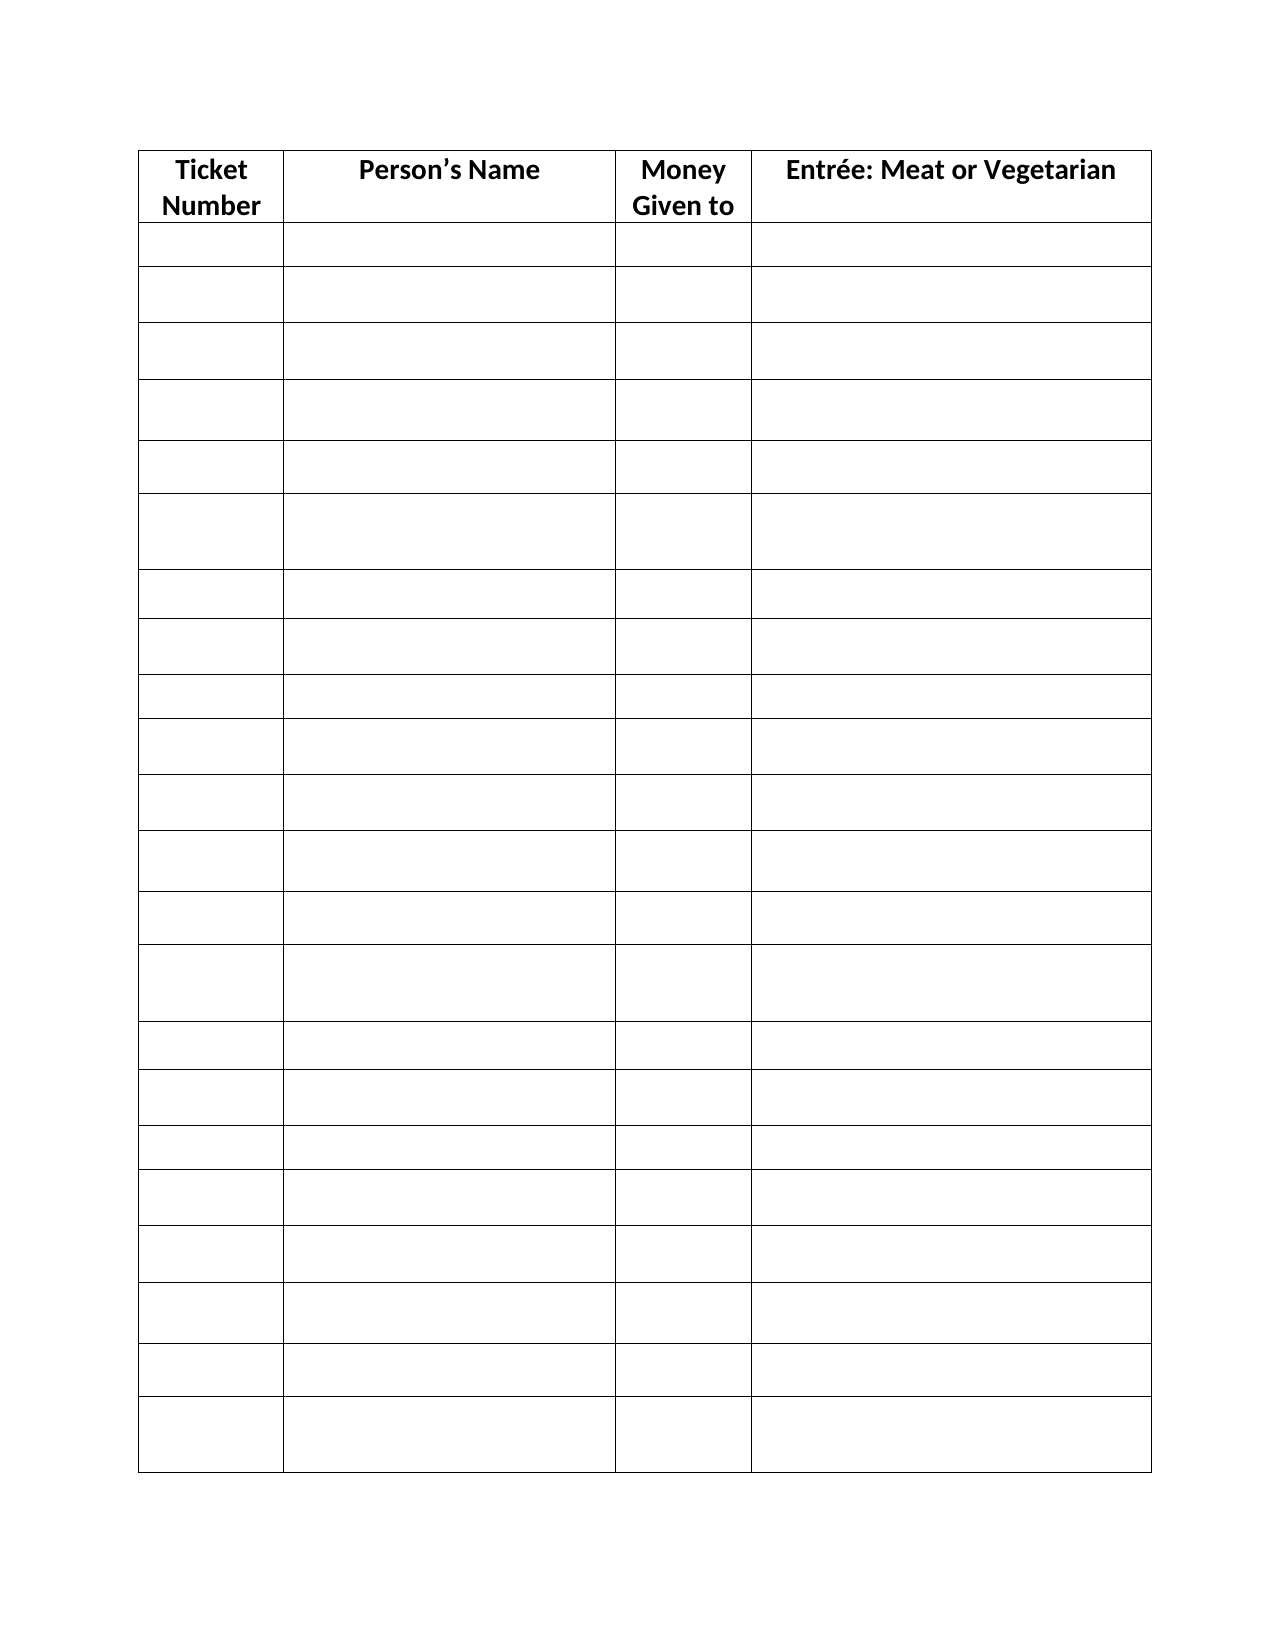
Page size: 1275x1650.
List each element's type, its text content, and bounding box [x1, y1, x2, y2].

table_cell [284, 619, 615, 674]
table_cell [752, 1126, 1151, 1169]
table_cell [139, 441, 283, 493]
table_cell [616, 719, 751, 774]
table_cell [752, 675, 1151, 718]
table_cell [752, 945, 1151, 1021]
table_cell [616, 831, 751, 891]
table_cell [752, 1344, 1151, 1396]
table_cell [752, 570, 1151, 618]
table_cell [284, 441, 615, 493]
table_cell [752, 1397, 1151, 1472]
table_cell [284, 1022, 615, 1069]
table_cell [752, 267, 1151, 322]
table_cell [752, 719, 1151, 774]
table_cell [284, 1170, 615, 1225]
table_cell [752, 1283, 1151, 1343]
table_cell [139, 719, 283, 774]
table_cell [284, 1126, 615, 1169]
table_cell [616, 1070, 751, 1125]
table_cell [616, 892, 751, 944]
table_cell [752, 831, 1151, 891]
table_cell [139, 1344, 283, 1396]
table_cell [284, 223, 615, 266]
table_cell [284, 380, 615, 439]
table_cell [284, 945, 615, 1021]
table_cell [616, 1397, 751, 1472]
table_cell [284, 892, 615, 944]
table_cell [752, 1226, 1151, 1282]
table_cell [139, 1226, 283, 1282]
table_cell [284, 494, 615, 569]
table_cell [616, 223, 751, 266]
table_cell [616, 1226, 751, 1282]
table_cell [139, 380, 283, 439]
table_cell [139, 1397, 283, 1472]
table_cell [284, 323, 615, 378]
table_cell [616, 441, 751, 493]
table_cell [139, 323, 283, 378]
table_cell [139, 775, 283, 830]
table_cell [752, 441, 1151, 493]
table_cell [139, 494, 283, 569]
table_cell [284, 1226, 615, 1282]
table_cell [139, 1022, 283, 1069]
table_cell [284, 1283, 615, 1343]
table_cell [284, 570, 615, 618]
table_cell [284, 675, 615, 718]
table_header Money Given to [616, 151, 751, 222]
table_cell [616, 494, 751, 569]
table_cell [139, 570, 283, 618]
table_cell [139, 1126, 283, 1169]
table_cell [139, 1283, 283, 1343]
table_header Ticket Number [139, 151, 283, 222]
table_cell [616, 323, 751, 378]
table_cell [752, 1070, 1151, 1125]
table_cell [616, 1283, 751, 1343]
table_cell [616, 380, 751, 439]
table_cell [752, 323, 1151, 378]
table_cell [284, 831, 615, 891]
table_cell [284, 719, 615, 774]
table_cell [284, 1070, 615, 1125]
table_cell [284, 1344, 615, 1396]
table_cell [616, 1126, 751, 1169]
table_cell [752, 775, 1151, 830]
table_cell [752, 1022, 1151, 1069]
table_cell [139, 619, 283, 674]
table_cell [139, 945, 283, 1021]
table_cell [752, 619, 1151, 674]
table_cell [752, 892, 1151, 944]
table_header Entrée: Meat or Vegetarian [752, 151, 1151, 222]
table_cell [616, 775, 751, 830]
table_cell [139, 1070, 283, 1125]
table_cell [616, 267, 751, 322]
table_cell [616, 619, 751, 674]
table_cell [616, 570, 751, 618]
table_cell [752, 494, 1151, 569]
table_cell [616, 1022, 751, 1069]
table_cell [752, 380, 1151, 439]
table_cell [616, 945, 751, 1021]
table_cell [139, 1170, 283, 1225]
table_cell [139, 892, 283, 944]
table_cell [616, 1170, 751, 1225]
table_cell [616, 675, 751, 718]
table_cell [284, 775, 615, 830]
table_cell [139, 831, 283, 891]
table_cell [284, 1397, 615, 1472]
table_cell [139, 267, 283, 322]
table_header Person’s Name [284, 151, 615, 222]
table_cell [616, 1344, 751, 1396]
table_cell [284, 267, 615, 322]
table_cell [752, 223, 1151, 266]
table_cell [139, 675, 283, 718]
table_cell [139, 223, 283, 266]
table_cell [752, 1170, 1151, 1225]
